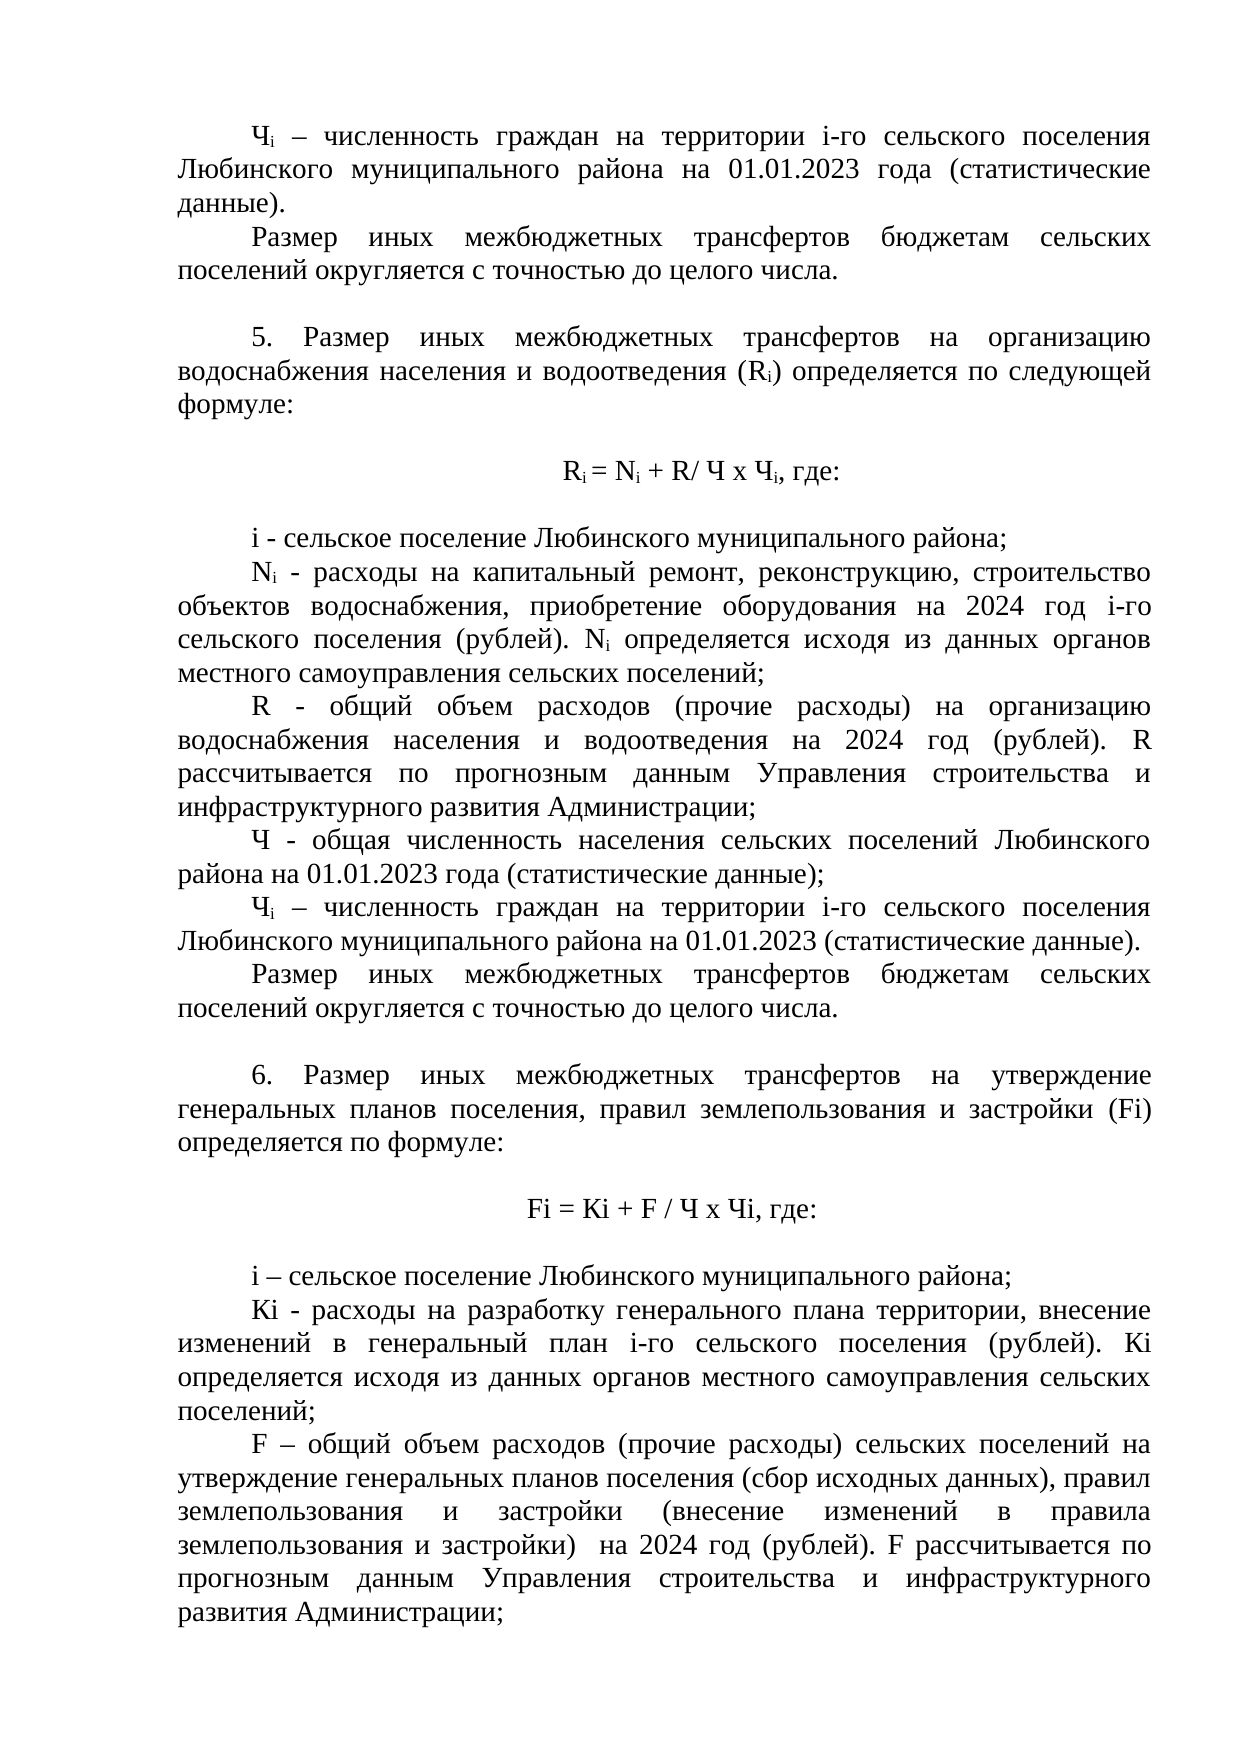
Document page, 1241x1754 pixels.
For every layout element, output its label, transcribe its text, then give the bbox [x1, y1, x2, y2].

text Ri = Ni + R/ Ч х Чi, где: [177, 453, 1152, 487]
text Кi - расходы на разработку генерального плана территории, внесение изменений в генеральный план i-го сельского поселения (рублей). Кi определяется исходя из данных органов местного самоуправления сельских поселений; [177, 1292, 1152, 1426]
text i - сельское поселение Любинского муниципального района; [177, 521, 1152, 554]
text 6. Размер иных межбюджетных трансфертов на утверждение генеральных планов поселения, правил землепользования и застройки (Fi) определяется по формуле: [177, 1057, 1152, 1158]
text Размер иных межбюджетных трансфертов бюджетам сельских поселений округляется с точностью до целого числа. [177, 957, 1152, 1024]
text Чi – численность граждан на территории i-го сельского поселения Любинского муниципального района на 01.01.2023 (статистические данные). [177, 889, 1152, 957]
text i – сельское поселение Любинского муниципального района; [177, 1258, 1152, 1292]
text F – общий объем расходов (прочие расходы) сельских поселений на утверждение генеральных планов поселения (сбор исходных данных), правил землепользования и застройки (внесение изменений в правила землепользования и застройки) на 2024 год (рублей). F рассчитывается по прогнозным данным Управления строительства и инфраструктурного развития Администрации; [177, 1426, 1152, 1627]
text Размер иных межбюджетных трансфертов бюджетам сельских поселений округляется с точностью до целого числа. [177, 219, 1152, 286]
text R - общий объем расходов (прочие расходы) на организацию водоснабжения населения и водоотведения на 2024 год (рублей). R рассчитывается по прогнозным данным Управления строительства и инфраструктурного развития Администрации; [177, 688, 1152, 822]
text Ni - расходы на капитальный ремонт, реконструкцию, строительство объектов водоснабжения, приобретение оборудования на 2024 год i-го сельского поселения (рублей). Ni определяется исходя из данных органов местного самоуправления сельских поселений; [177, 554, 1152, 688]
text Чi – численность граждан на территории i-го сельского поселения Любинского муниципального района на 01.01.2023 года (статистические данные). [177, 118, 1152, 219]
text Fi = Кi + F / Ч х Чi, где: [118, 1191, 1152, 1225]
text 5. Размер иных межбюджетных трансфертов на организацию водоснабжения населения и водоотведения (Ri) определяется по следующей формуле: [177, 319, 1152, 420]
text Ч - общая численность населения сельских поселений Любинского района на 01.01.2023 года (статистические данные); [177, 822, 1152, 889]
